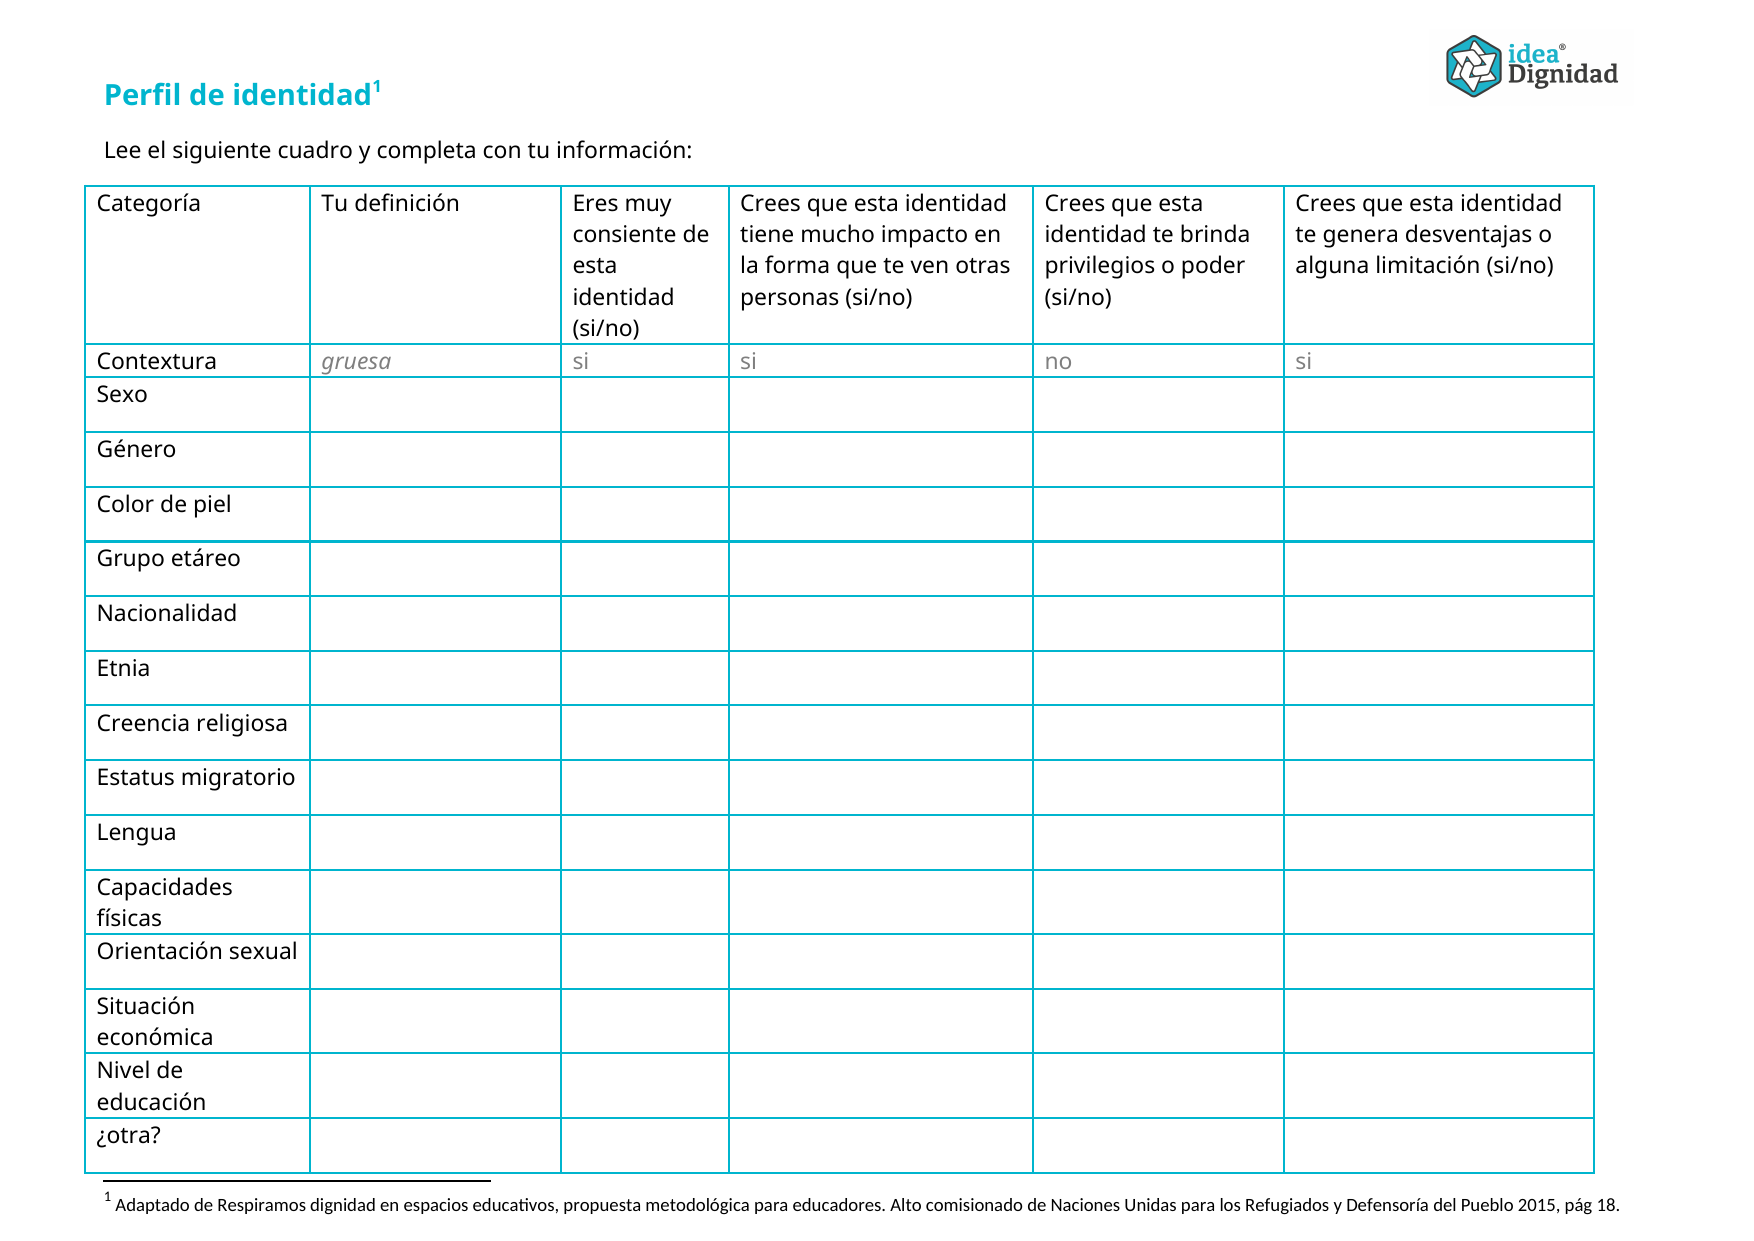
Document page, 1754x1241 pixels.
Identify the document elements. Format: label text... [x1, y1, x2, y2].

table_header Eres muy consiente de esta identidad (si/no) [562, 187, 728, 343]
table_cell [311, 1054, 560, 1117]
table_cell [562, 871, 728, 933]
table_cell [730, 378, 1032, 431]
table_header Crees que esta identidad te brinda privilegios o poder (si/no) [1034, 187, 1283, 343]
table_cell [1285, 378, 1593, 431]
table_cell [311, 652, 560, 704]
table_cell si [730, 345, 1032, 376]
table_cell [311, 706, 560, 759]
table_cell [1285, 761, 1593, 814]
table_header Categoría [86, 187, 309, 343]
table_cell [1034, 652, 1283, 704]
table_cell [562, 597, 728, 650]
text Lee el siguiente cuadro y completa con tu información: [103, 134, 1651, 165]
table_cell Estatus migratorio [86, 761, 309, 814]
table_cell [1285, 433, 1593, 486]
table_cell Nacionalidad [86, 597, 309, 650]
table_cell [730, 1119, 1032, 1172]
table_cell [311, 433, 560, 486]
table_header Crees que esta identidad tiene mucho impacto en la forma que te ven otras personas (si/no) [730, 187, 1032, 343]
table_cell [562, 488, 728, 540]
table_cell [1034, 761, 1283, 814]
table_cell [1285, 1054, 1593, 1117]
table_cell Grupo etáreo [86, 543, 309, 595]
table_cell [730, 488, 1032, 540]
table_cell [311, 597, 560, 650]
table_header Tu definición [311, 187, 560, 343]
table_cell [730, 990, 1032, 1052]
table_cell [1285, 935, 1593, 988]
table_cell [562, 1054, 728, 1117]
table_cell Nivel de educación [86, 1054, 309, 1117]
table_cell Lengua [86, 816, 309, 868]
table_cell [562, 652, 728, 704]
table_cell [1285, 706, 1593, 759]
table_cell [730, 816, 1032, 868]
table_cell [562, 1119, 728, 1172]
table_cell [562, 706, 728, 759]
table_cell no [1034, 345, 1283, 376]
table_cell [1285, 816, 1593, 868]
table_cell [1285, 543, 1593, 595]
table_cell [1034, 1119, 1283, 1172]
table_cell Capacidades físicas [86, 871, 309, 933]
table_cell Situación económica [86, 990, 309, 1052]
table_cell [730, 761, 1032, 814]
table_cell si [562, 345, 728, 376]
table_cell [730, 935, 1032, 988]
picture [1428, 29, 1634, 106]
table_cell [311, 816, 560, 868]
table_cell [562, 761, 728, 814]
table_cell [311, 990, 560, 1052]
table_cell [1034, 935, 1283, 988]
table_cell [1034, 433, 1283, 486]
table_cell gruesa [311, 345, 560, 376]
table_cell [311, 761, 560, 814]
table_cell [562, 935, 728, 988]
table_cell [1285, 652, 1593, 704]
table_cell Creencia religiosa [86, 706, 309, 759]
table_cell [1285, 488, 1593, 540]
table_cell [1034, 378, 1283, 431]
table_cell [1285, 871, 1593, 933]
table_cell [562, 433, 728, 486]
table_cell [1034, 1054, 1283, 1117]
table_header Crees que esta identidad te genera desventajas o alguna limitación (si/no) [1285, 187, 1593, 343]
table_cell Etnia [86, 652, 309, 704]
table_cell [1034, 816, 1283, 868]
table_cell [730, 543, 1032, 595]
table_cell [1034, 488, 1283, 540]
table_cell [730, 433, 1032, 486]
table_cell [562, 543, 728, 595]
table_cell [311, 935, 560, 988]
table_cell ¿otra? [86, 1119, 309, 1172]
table_cell Contextura [86, 345, 309, 376]
table_cell Género [86, 433, 309, 486]
table_cell [1034, 597, 1283, 650]
text Perfil de identidad [103, 29, 1651, 114]
table_cell [730, 1054, 1032, 1117]
table_cell Sexo [86, 378, 309, 431]
table_cell [311, 1119, 560, 1172]
table_cell [730, 871, 1032, 933]
table_cell [311, 488, 560, 540]
table_cell [1034, 990, 1283, 1052]
table_cell [730, 597, 1032, 650]
table_cell [562, 378, 728, 431]
table_cell Color de piel [86, 488, 309, 540]
table_cell [311, 871, 560, 933]
table_cell [1285, 597, 1593, 650]
table_cell [1034, 543, 1283, 595]
table_cell [562, 990, 728, 1052]
table_cell [311, 543, 560, 595]
table_cell [730, 652, 1032, 704]
table_cell [1285, 1119, 1593, 1172]
table_cell [1285, 990, 1593, 1052]
table_cell [562, 816, 728, 868]
table_cell [1034, 706, 1283, 759]
table_cell [311, 378, 560, 431]
table_cell [730, 706, 1032, 759]
table_cell [1034, 871, 1283, 933]
table_cell Orientación sexual [86, 935, 309, 988]
table_cell si [1285, 345, 1593, 376]
